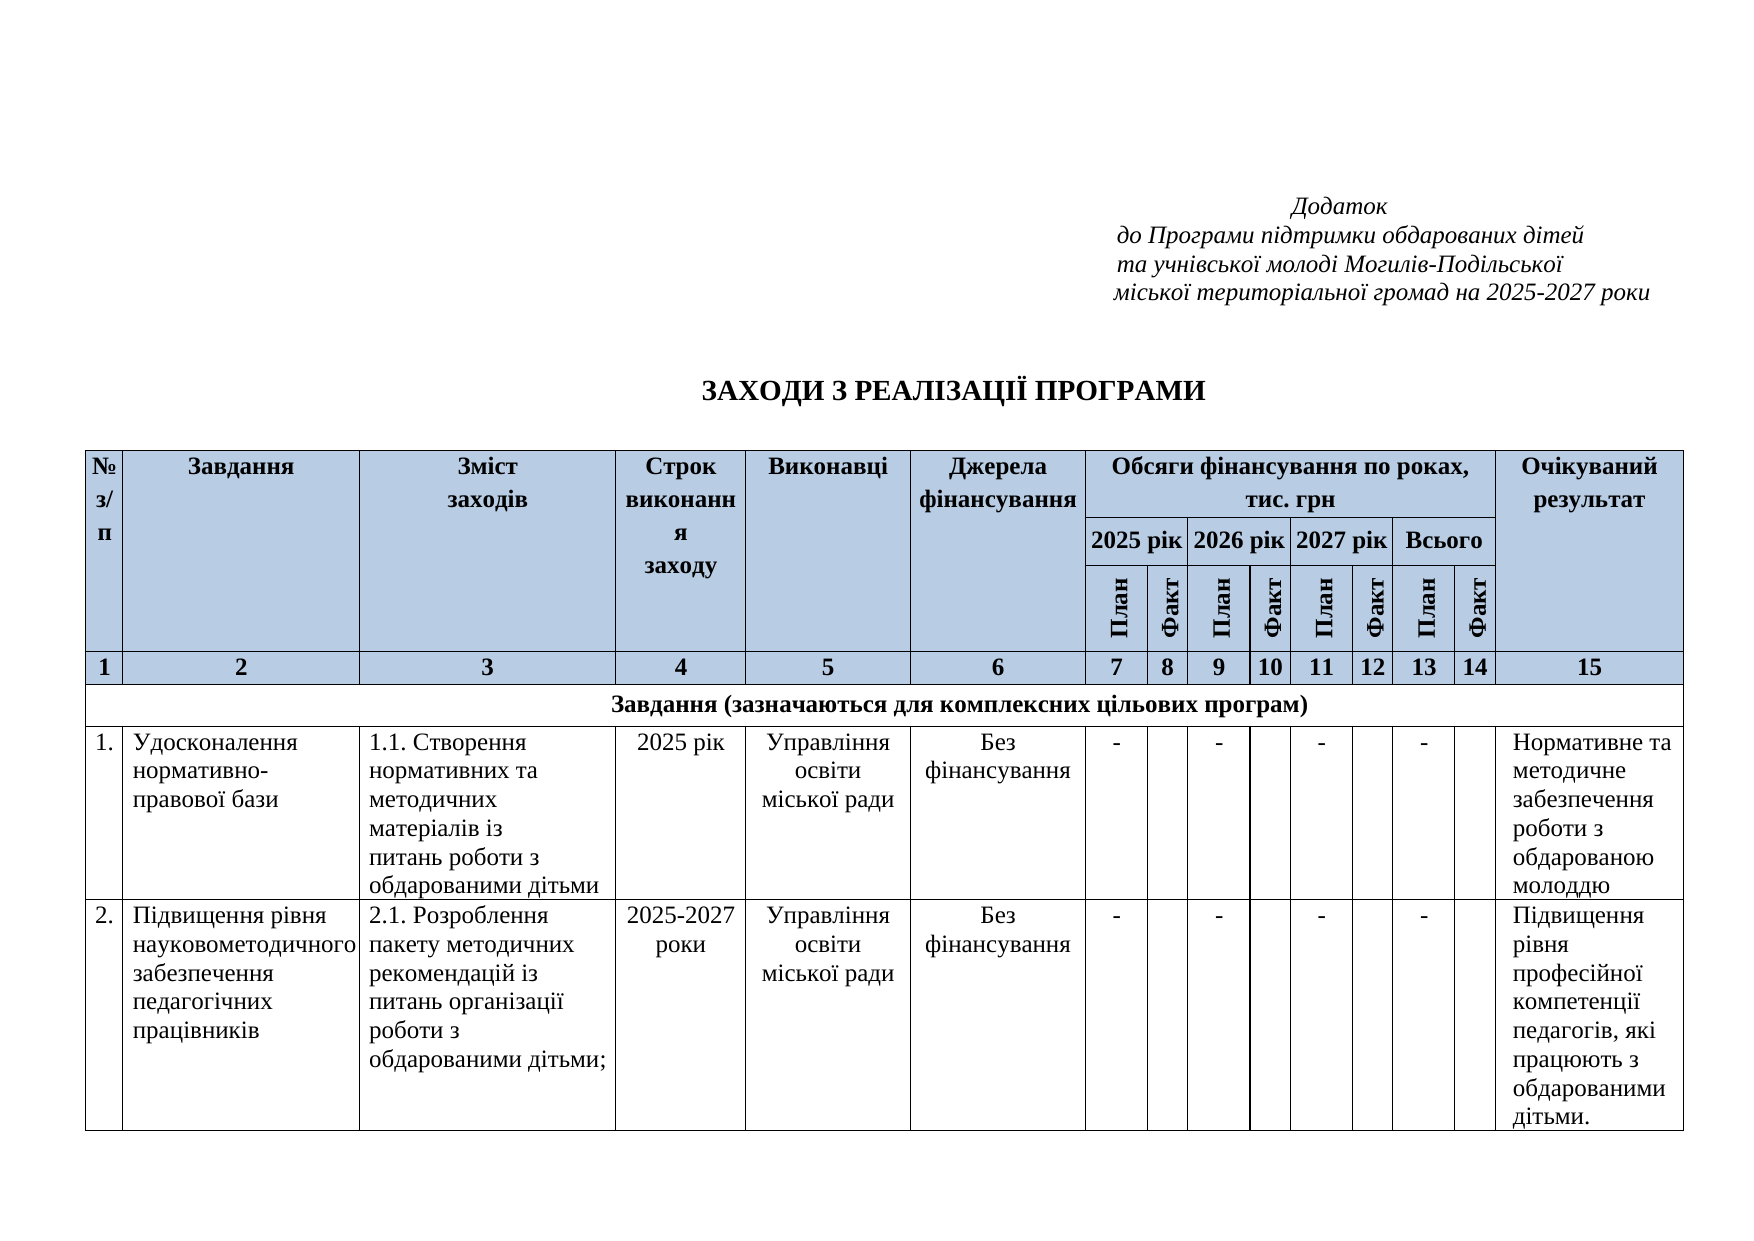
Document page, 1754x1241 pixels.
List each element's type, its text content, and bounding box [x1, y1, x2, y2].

table_cell 3 [360, 652, 615, 684]
table_cell План [1188, 566, 1249, 651]
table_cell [360, 900, 615, 1130]
table_cell 2 [123, 652, 359, 684]
table_cell 14 [1455, 652, 1495, 684]
table_cell 2026 рік [1188, 518, 1290, 565]
table_cell Управління освіти міської ради [746, 727, 910, 899]
text та учнівської молоді Могилів-Подільської [89, 249, 1665, 277]
table_cell 2025 рік [1086, 518, 1187, 565]
table_cell Завдання (зазначаються для комплексних цільових програм) [86, 685, 1683, 726]
table_cell 15 [1496, 652, 1683, 684]
table_cell Нормативне та методичне забезпечення роботи з обдарованою молоддю [1496, 727, 1683, 899]
table_cell [1353, 727, 1392, 899]
table_cell Факт [1148, 566, 1187, 651]
table_cell [1455, 727, 1495, 899]
table_cell [1251, 900, 1290, 1130]
table_cell Без фінансування [911, 900, 1085, 1130]
table_cell [1148, 727, 1187, 899]
table_cell План [1086, 566, 1147, 651]
table_header Обсяги фінансування по роках, тис. грн [1086, 451, 1495, 517]
table_cell 7 [1086, 652, 1147, 684]
table_cell [1455, 900, 1495, 1130]
table_cell [1353, 900, 1392, 1130]
text Додаток [89, 191, 1665, 220]
table_cell [1148, 900, 1187, 1130]
table_cell 9 [1188, 652, 1249, 684]
table_cell - [1291, 727, 1352, 899]
table_cell План [1291, 566, 1352, 651]
table_cell - [1086, 900, 1147, 1130]
table_cell 12 [1353, 652, 1392, 684]
table_cell 8 [1148, 652, 1187, 684]
table_cell [1251, 727, 1290, 899]
table_header № з/п [86, 451, 122, 651]
text до Програми підтримки обдарованих дітей [89, 220, 1665, 249]
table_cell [1496, 900, 1683, 1130]
table_cell 6 [911, 652, 1085, 684]
table_cell Удосконалення нормативно-правової бази [123, 727, 359, 899]
table_header Очікуваний результат [1496, 451, 1683, 651]
table_cell - [1188, 900, 1249, 1130]
table_cell 4 [616, 652, 745, 684]
table_cell - [1393, 900, 1454, 1130]
table_cell Факт [1251, 566, 1290, 651]
table_cell 2025-2027 роки [616, 900, 745, 1130]
table_cell 2025 рік [616, 727, 745, 899]
table_cell - [1086, 727, 1147, 899]
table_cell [746, 900, 910, 1130]
table_cell 1 [86, 652, 122, 684]
table_cell Всього [1393, 518, 1495, 565]
table_cell - [1291, 900, 1352, 1130]
table_cell 10 [1251, 652, 1290, 684]
table_header Зміст заходів [360, 451, 615, 651]
table_cell - [1393, 727, 1454, 899]
table_header Виконавці [746, 451, 910, 651]
table_cell План [1393, 566, 1454, 651]
table_cell 5 [746, 652, 910, 684]
table_cell - [1188, 727, 1249, 899]
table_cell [123, 900, 359, 1130]
table_cell 2. [86, 900, 122, 1130]
list міської територіальної громад на 2025-2027 роки [89, 277, 1665, 306]
table_cell Факт [1455, 566, 1495, 651]
table_cell 1.1. Створення нормативних та методичних матеріалів із питань роботи з обдарованими дітьми [360, 727, 615, 899]
text ЗАХОДИ З РЕАЛІЗАЦІЇ ПРОГРАМИ [89, 373, 1665, 407]
table_header Завдання [123, 451, 359, 651]
table_cell Факт [1353, 566, 1392, 651]
table_cell Без фінансування [911, 727, 1085, 899]
table_cell 13 [1393, 652, 1454, 684]
table_header Джерела фінансування [911, 451, 1085, 651]
table_cell 11 [1291, 652, 1352, 684]
table_header Строк виконання заходу [616, 451, 745, 651]
table_cell 1. [86, 727, 122, 899]
table_cell 2027 рік [1291, 518, 1392, 565]
